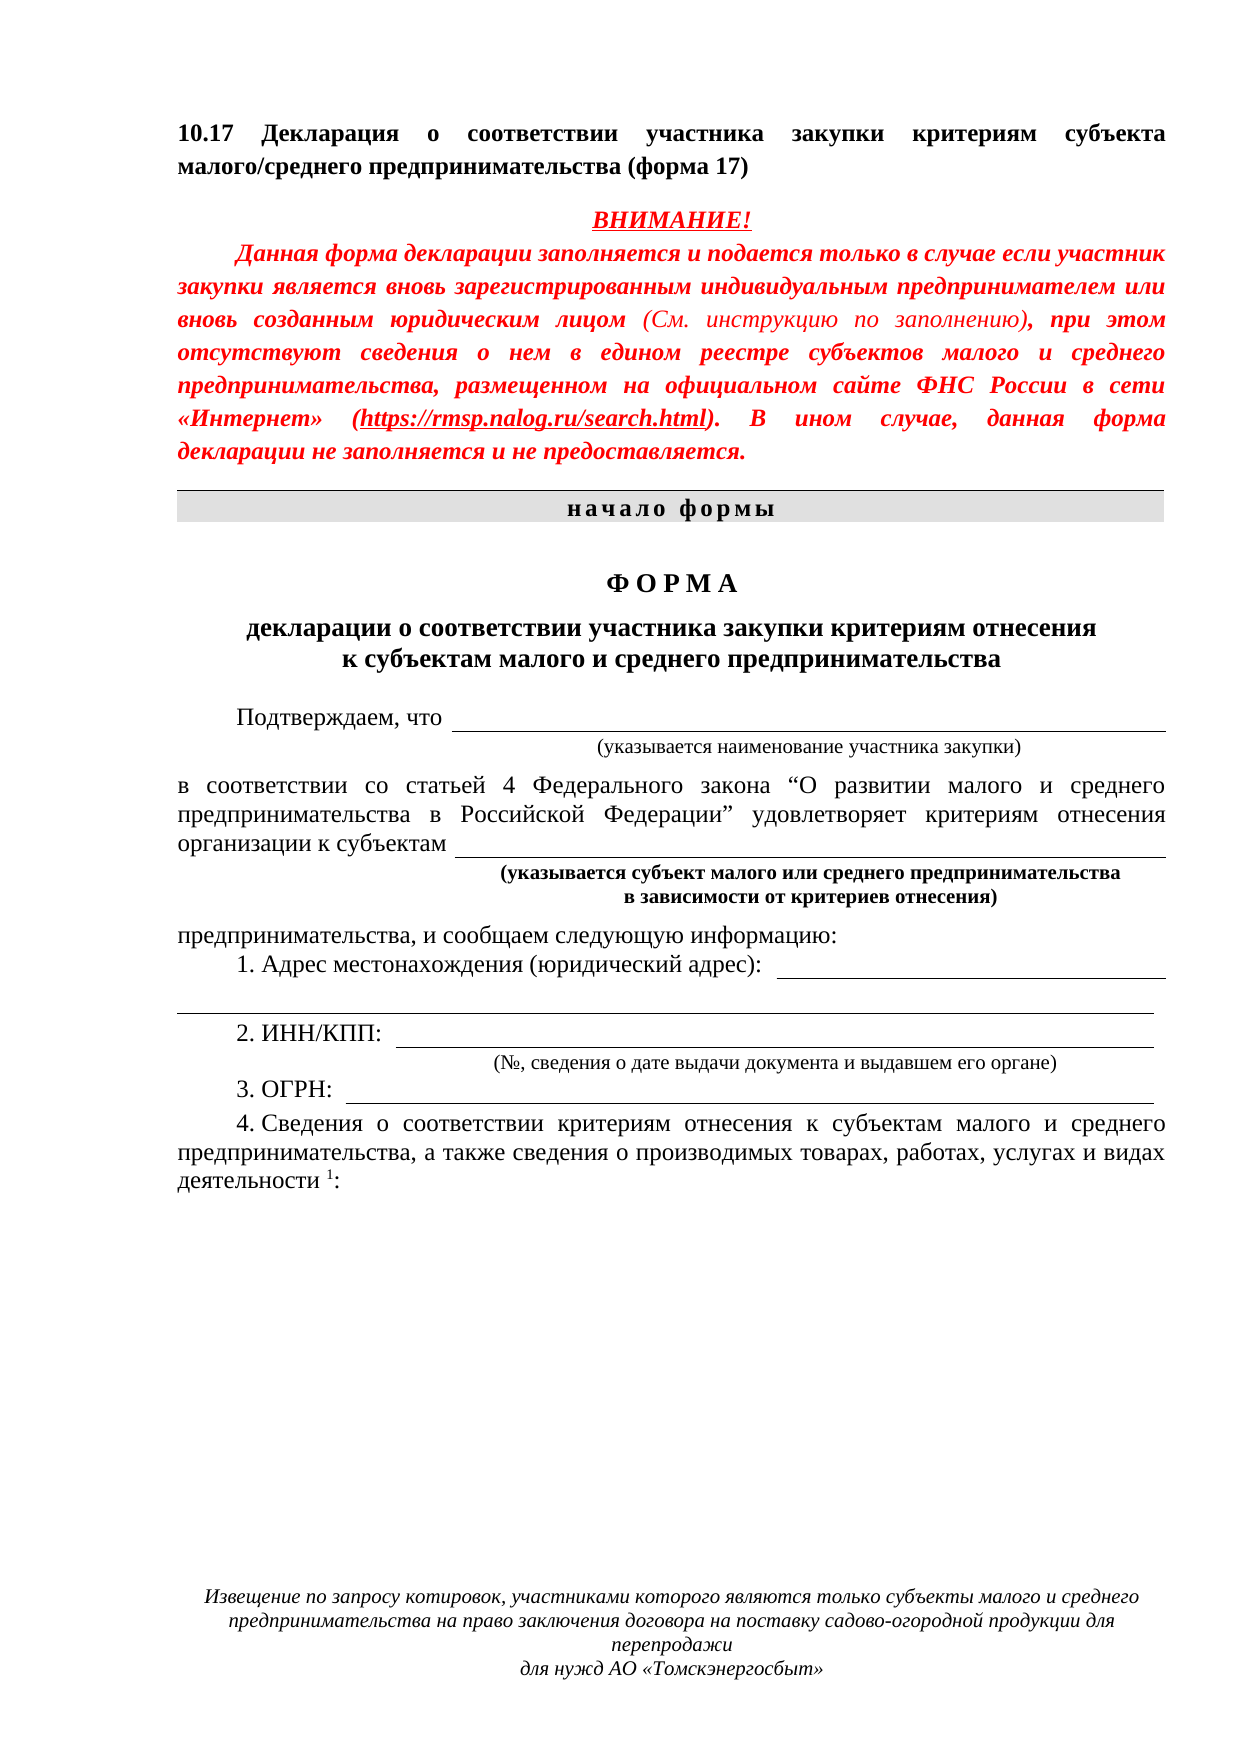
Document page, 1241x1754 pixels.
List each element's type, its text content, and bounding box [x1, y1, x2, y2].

text декларации о соответствии участника закупки критериям отнесения к субъектам малого и среднего предпринимательства [177, 611, 1166, 673]
text (указывается субъект малого или среднего предпринимательства в зависимости от критериев отнесения) [455, 858, 1166, 908]
text в соответствии со статьей 4 Федерального закона “О развитии малого и среднего предпринимательства в Российской Федерации” удовлетворяет критериям отнесения организации к субъектам [177, 771, 1166, 857]
text (№, сведения о дате выдачи документа и выдавшем его органе) [396, 1048, 1154, 1074]
text Подтверждаем, что [177, 702, 1166, 731]
text предпринимательства, и сообщаем следующую информацию: [177, 921, 1166, 949]
text ВНИМАНИЕ! [177, 205, 1166, 234]
text начало формы [177, 491, 1164, 522]
text 3. ОГРН: [236, 1074, 1166, 1103]
text ФОРМА [177, 567, 1166, 599]
text 2. ИНН/КПП: [236, 1018, 1166, 1047]
text Данная форма декларации заполняется и подается только в случае если участник закупки является вновь зарегистрированным индивидуальным предпринимателем или вновь созданным юридическим лицом (См. инструкцию по заполнению), при этом отсутствуют сведения о нем в едином реестре субъектов малого и среднего предпринимательства, размещенном на официальном сайте ФНС России в сети «Интернет» (https://rmsp.nalog.ru/search.html). В ином случае, данная форма декларации не заполняется и не предоставляется. [177, 238, 1166, 465]
text (указывается наименование участника закупки) [452, 732, 1166, 758]
text 1. Адрес местонахождения (юридический адрес): [236, 949, 1166, 978]
text 10.17 Декларация о соответствии участника закупки критериям субъекта малого/среднего предпринимательства (форма 17) [177, 118, 1166, 180]
text 4. Сведения о соответствии критериям отнесения к субъектам малого и среднего предпринимательства, а также сведения о производимых товарах, работах, услугах и видах деятельности 1: [177, 1108, 1166, 1194]
